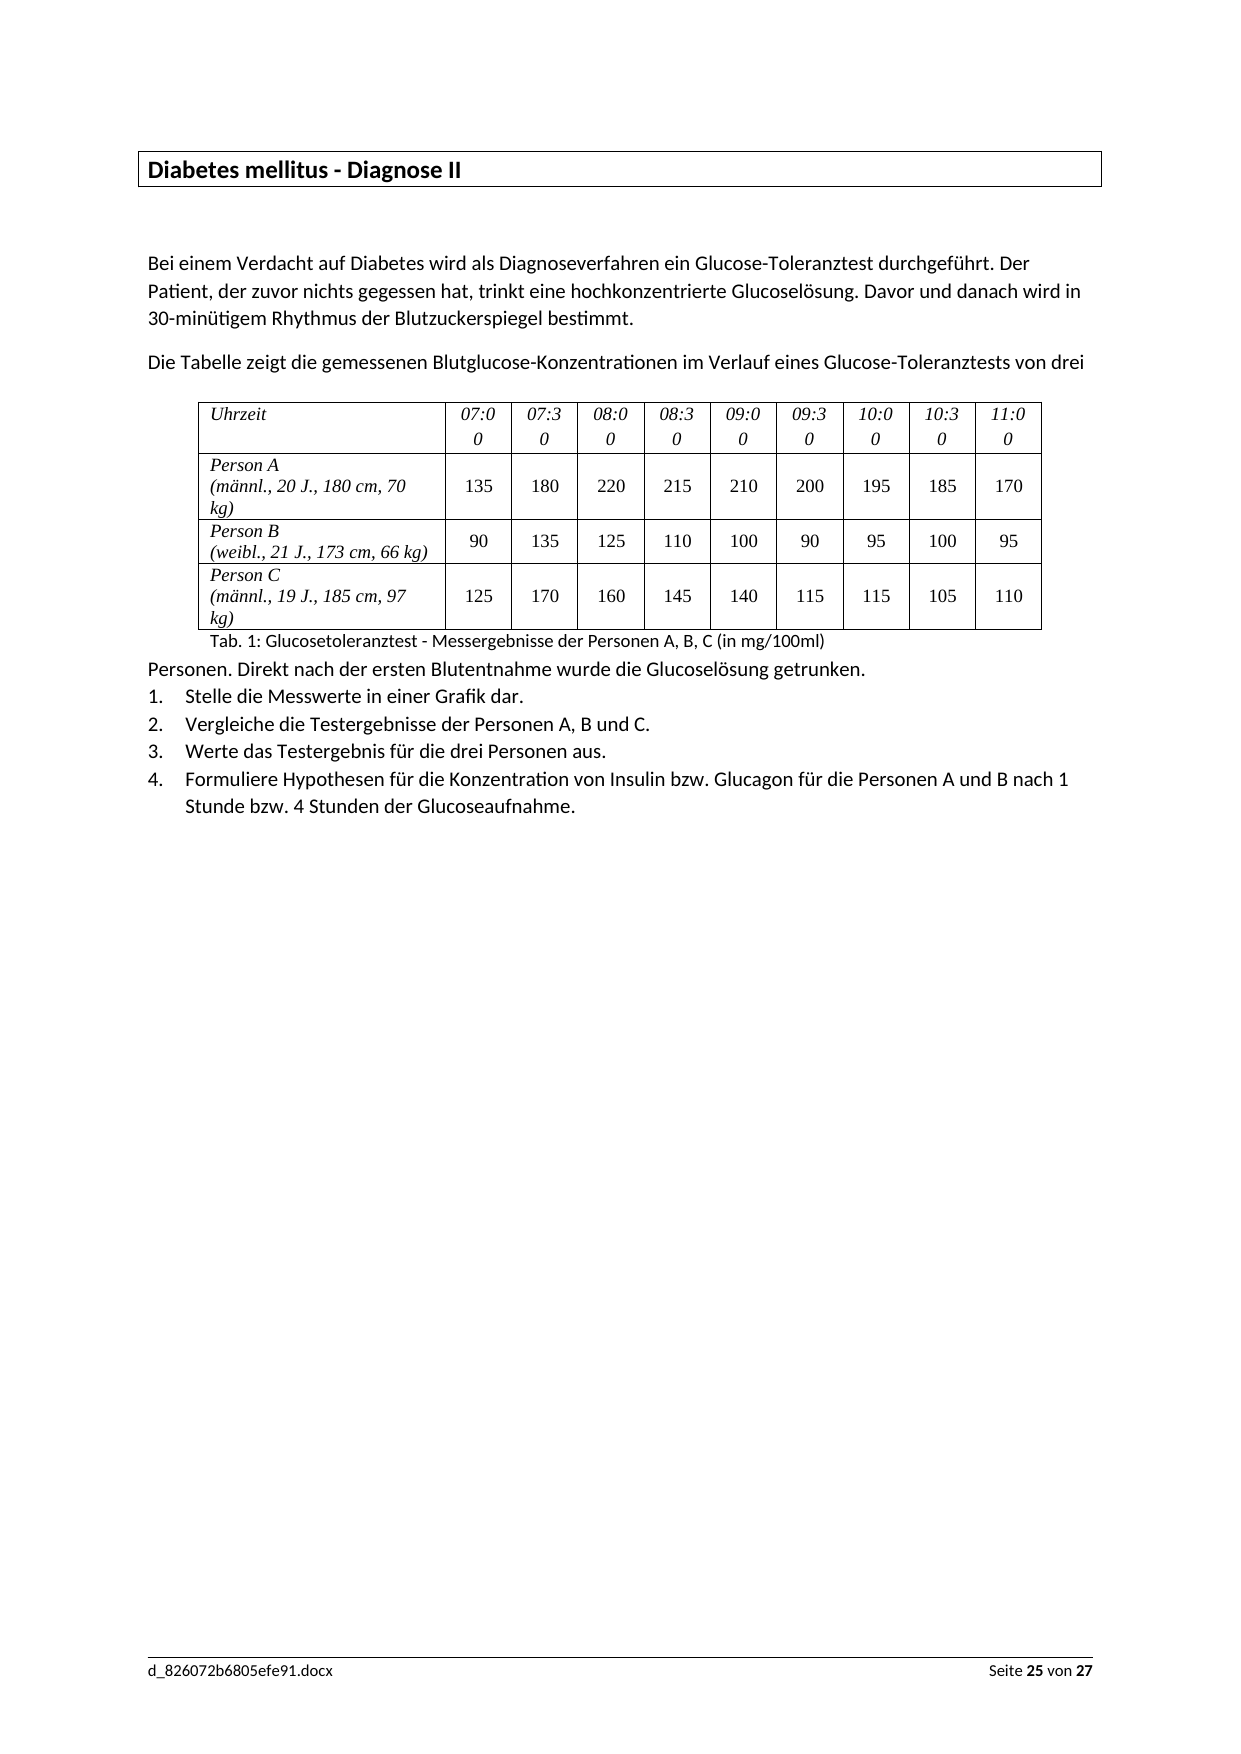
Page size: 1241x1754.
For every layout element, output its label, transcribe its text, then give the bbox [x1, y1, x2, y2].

table_cell 195 [844, 454, 909, 518]
list Stelle die Messwerte in einer Grafik dar. [148, 684, 1093, 709]
table_cell Person C (männl., 19 J., 185 cm, 97 kg) [199, 564, 445, 628]
table_cell 100 [910, 520, 975, 563]
table_cell 125 [578, 520, 644, 563]
text Diabetes mellitus - Diagnose II [139, 152, 1101, 186]
text Bei einem Verdacht auf Diabetes wird als Diagnoseverfahren ein Glucose-Toleranztest durchgeführt. Der Patient, der zuvor nichts gegessen hat, trinkt eine hochkonzentrierte Glucoselösung. Davor und danach wird in 30-minütigem Rhythmus der Blutzuckerspiegel bestimmt. [148, 251, 1093, 331]
table_cell 100 [711, 520, 776, 563]
table_header 10:30 [910, 403, 975, 453]
table_cell 95 [844, 520, 909, 563]
table_header Uhrzeit [199, 403, 445, 453]
table_cell 110 [976, 564, 1041, 628]
table_header 10:00 [844, 403, 909, 453]
table_cell 110 [645, 520, 710, 563]
table_cell 215 [645, 454, 710, 518]
table_cell 170 [976, 454, 1041, 518]
table_header 08:30 [645, 403, 710, 453]
table_cell 170 [512, 564, 577, 628]
table_cell Tab. 1: Glucosetoleranztest - Messergebnisse der Personen A, B, C (in mg/100ml) [199, 630, 1042, 656]
table_header 07:30 [512, 403, 577, 453]
table_header 11:00 [976, 403, 1041, 453]
table_cell 220 [578, 454, 644, 518]
table_header 07:00 [446, 403, 511, 453]
table_cell 160 [578, 564, 644, 628]
table_cell 135 [446, 454, 511, 518]
table_cell 90 [446, 520, 511, 563]
table_cell 185 [910, 454, 975, 518]
table_cell Person A (männl., 20 J., 180 cm, 70 kg) [199, 454, 445, 518]
table_cell 135 [512, 520, 577, 563]
table_cell 145 [645, 564, 710, 628]
table_cell 105 [910, 564, 975, 628]
table_cell 125 [446, 564, 511, 628]
table_cell 90 [777, 520, 843, 563]
table_cell 95 [976, 520, 1041, 563]
list Formuliere Hypothesen für die Konzentration von Insulin bzw. Glucagon für die Personen A und B nach 1 Stunde bzw. 4 Stunden der Glucoseaufnahme. [148, 766, 1093, 819]
list Vergleiche die Testergebnisse der Personen A, B und C. [148, 711, 1093, 736]
table_cell 210 [711, 454, 776, 518]
table_cell 115 [777, 564, 843, 628]
table_cell Person B (weibl., 21 J., 173 cm, 66 kg) [199, 520, 445, 563]
table_cell 115 [844, 564, 909, 628]
list Werte das Testergebnis für die drei Personen aus. [148, 738, 1093, 764]
list Die Tabelle zeigt die gemessenen Blutglucose-Konzentrationen im Verlauf eines Glucose-Toleranztests von drei Personen. Direkt nach der ersten Blutentnahme wurde die Glucoselösung getrunken. [148, 349, 1093, 682]
table_header 09:30 [777, 403, 843, 453]
table_cell 200 [777, 454, 843, 518]
table_header 08:00 [578, 403, 644, 453]
table_cell 180 [512, 454, 577, 518]
table_cell 140 [711, 564, 776, 628]
table_header 09:00 [711, 403, 776, 453]
